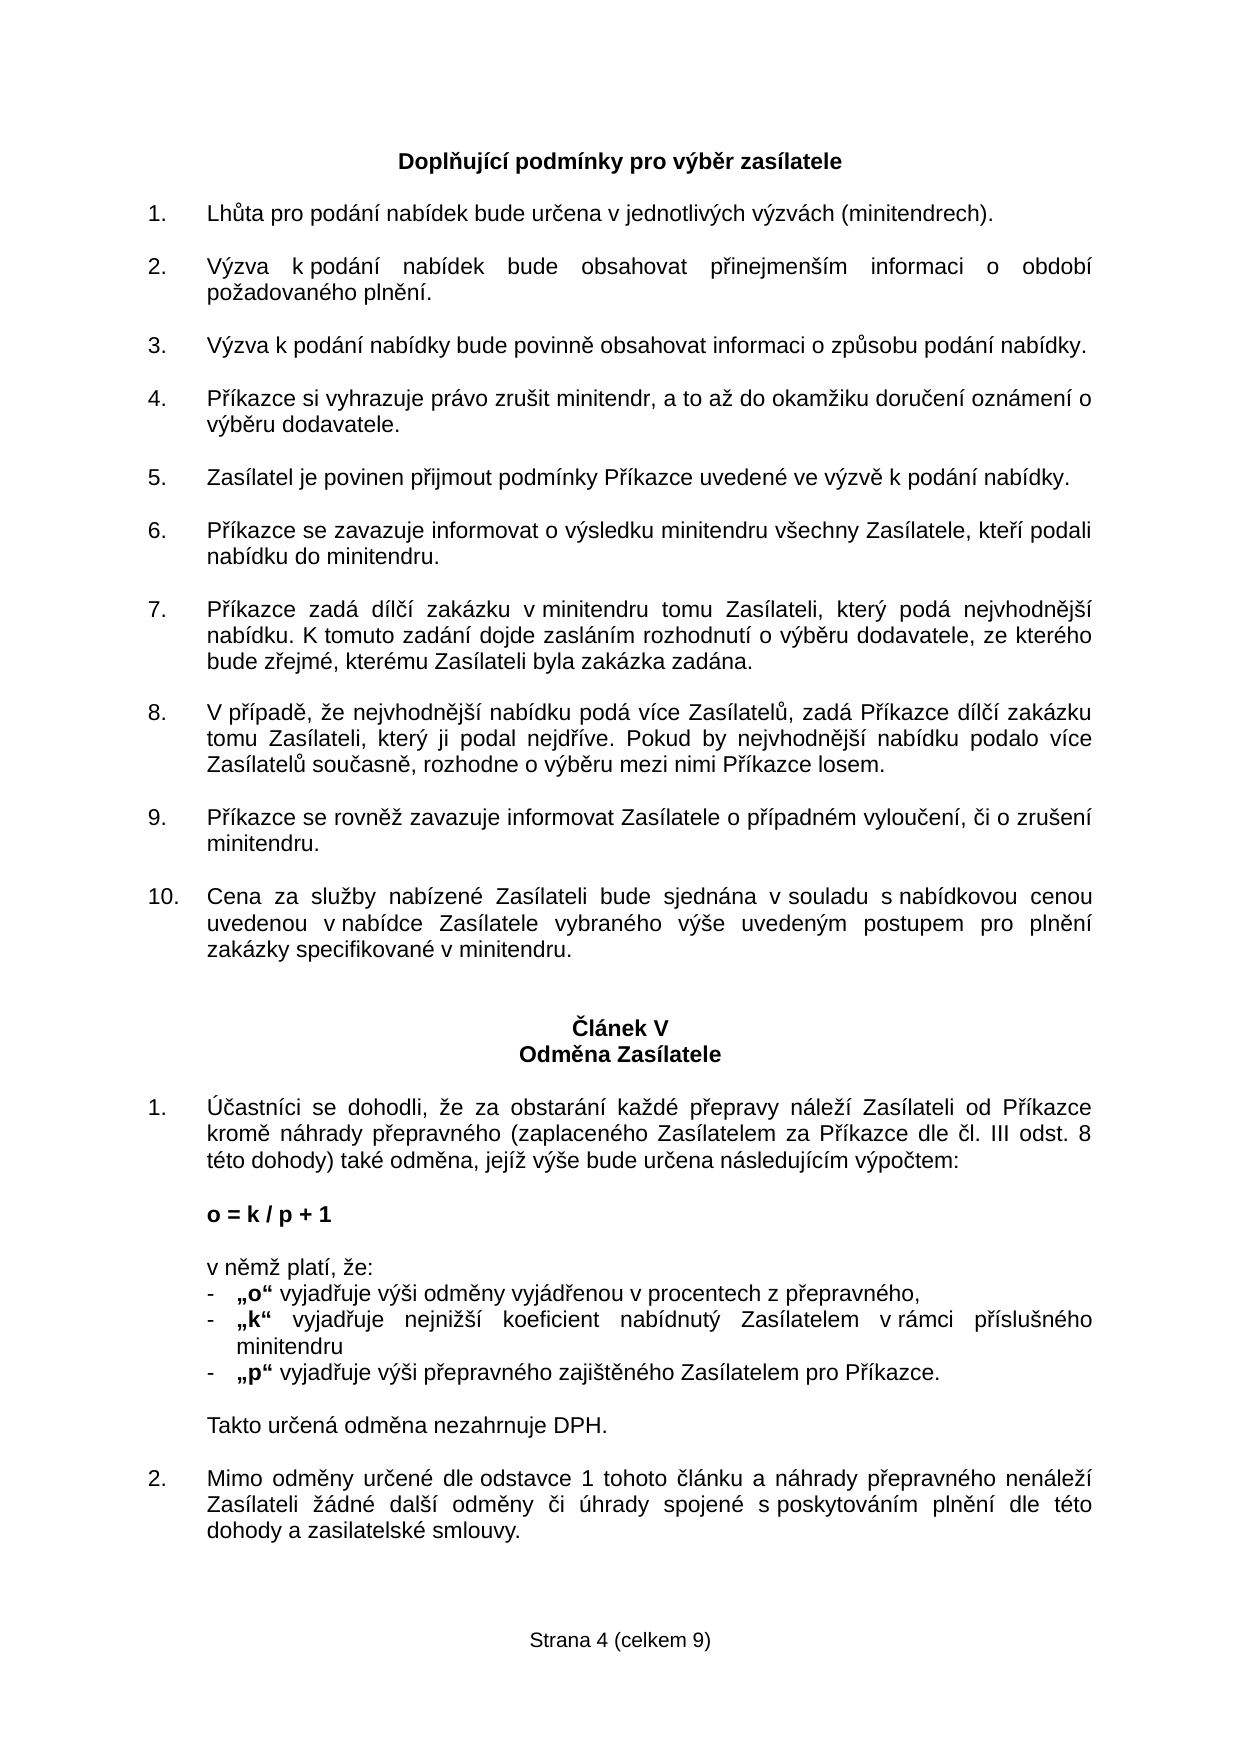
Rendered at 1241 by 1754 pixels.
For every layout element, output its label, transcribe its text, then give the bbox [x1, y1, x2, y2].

list Příkazce zadá dílčí zakázku v minitendru tomu Zasílateli, který podá nejvhodnější nabídku. K tomuto zadání dojde zasláním rozhodnutí o výběru dodavatele, ze kterého bude zřejmé, kterému Zasílateli byla zakázka zadána. [148, 596, 1093, 675]
list Lhůta pro podání nabídek bude určena v jednotlivých výzvách (minitendrech). [148, 200, 1093, 227]
list Mimo odměny určené dle odstavce 1 tohoto článku a náhrady přepravného nenáleží Zasílateli žádné další odměny či úhrady spojené s poskytováním plnění dle této dohody a zasilatelské smlouvy. [148, 1464, 1093, 1544]
text Takto určená odměna nezahrnuje DPH. [148, 1412, 1093, 1438]
text v němž platí, že: [148, 1254, 1093, 1280]
list Příkazce se zavazuje informovat o výsledku minitendru všechny Zasílatele, kteří podali nabídku do minitendru. [148, 517, 1093, 569]
list Zasílatel je povinen přijmout podmínky Příkazce uvedené ve výzvě k podání nabídky. [148, 464, 1093, 490]
text Článek V [148, 1015, 1093, 1041]
list Výzva k podání nabídek bude obsahovat přinejmenším informaci o období požadovaného plnění. [148, 253, 1093, 306]
list Účastníci se dohodli, že za obstarání každé přepravy náleží Zasílateli od Příkazce kromě náhrady přepravného (zaplaceného Zasílatelem za Příkazce dle čl. III odst. 8 této dohody) také odměna, jejíž výše bude určena následujícím výpočtem: [148, 1094, 1093, 1173]
list „k“ vyjadřuje nejnižší koeficient nabídnutý Zasílatelem v rámci příslušného minitendru [207, 1306, 1093, 1359]
list Příkazce se rovněž zavazuje informovat Zasílatele o případném vyloučení, či o zrušení minitendru. [148, 804, 1093, 857]
list Cena za služby nabízené Zasílateli bude sjednána v souladu s nabídkovou cenou uvedenou v nabídce Zasílatele vybraného výše uvedeným postupem pro plnění zakázky specifikované v minitendru. [148, 883, 1093, 962]
list V případě, že nejvhodnější nabídku podá více Zasílatelů, zadá Příkazce dílčí zakázku tomu Zasílateli, který ji podal nejdříve. Pokud by nejvhodnější nabídku podalo více Zasílatelů současně, rozhodne o výběru mezi nimi Příkazce losem. [148, 699, 1093, 778]
text o = k / p + 1 [148, 1201, 1093, 1227]
text Doplňující podmínky pro výběr zasílatele [148, 148, 1093, 174]
list „o“ vyjadřuje výši odměny vyjádřenou v procentech z přepravného, [207, 1280, 1093, 1306]
list „p“ vyjadřuje výši přepravného zajištěného Zasílatelem pro Příkazce. [207, 1359, 1093, 1386]
list Výzva k podání nabídky bude povinně obsahovat informaci o způsobu podání nabídky. [148, 332, 1093, 358]
text Odměna Zasílatele [148, 1041, 1093, 1068]
list Příkazce si vyhrazuje právo zrušit minitendr, a to až do okamžiku doručení oznámení o výběru dodavatele. [148, 385, 1093, 437]
